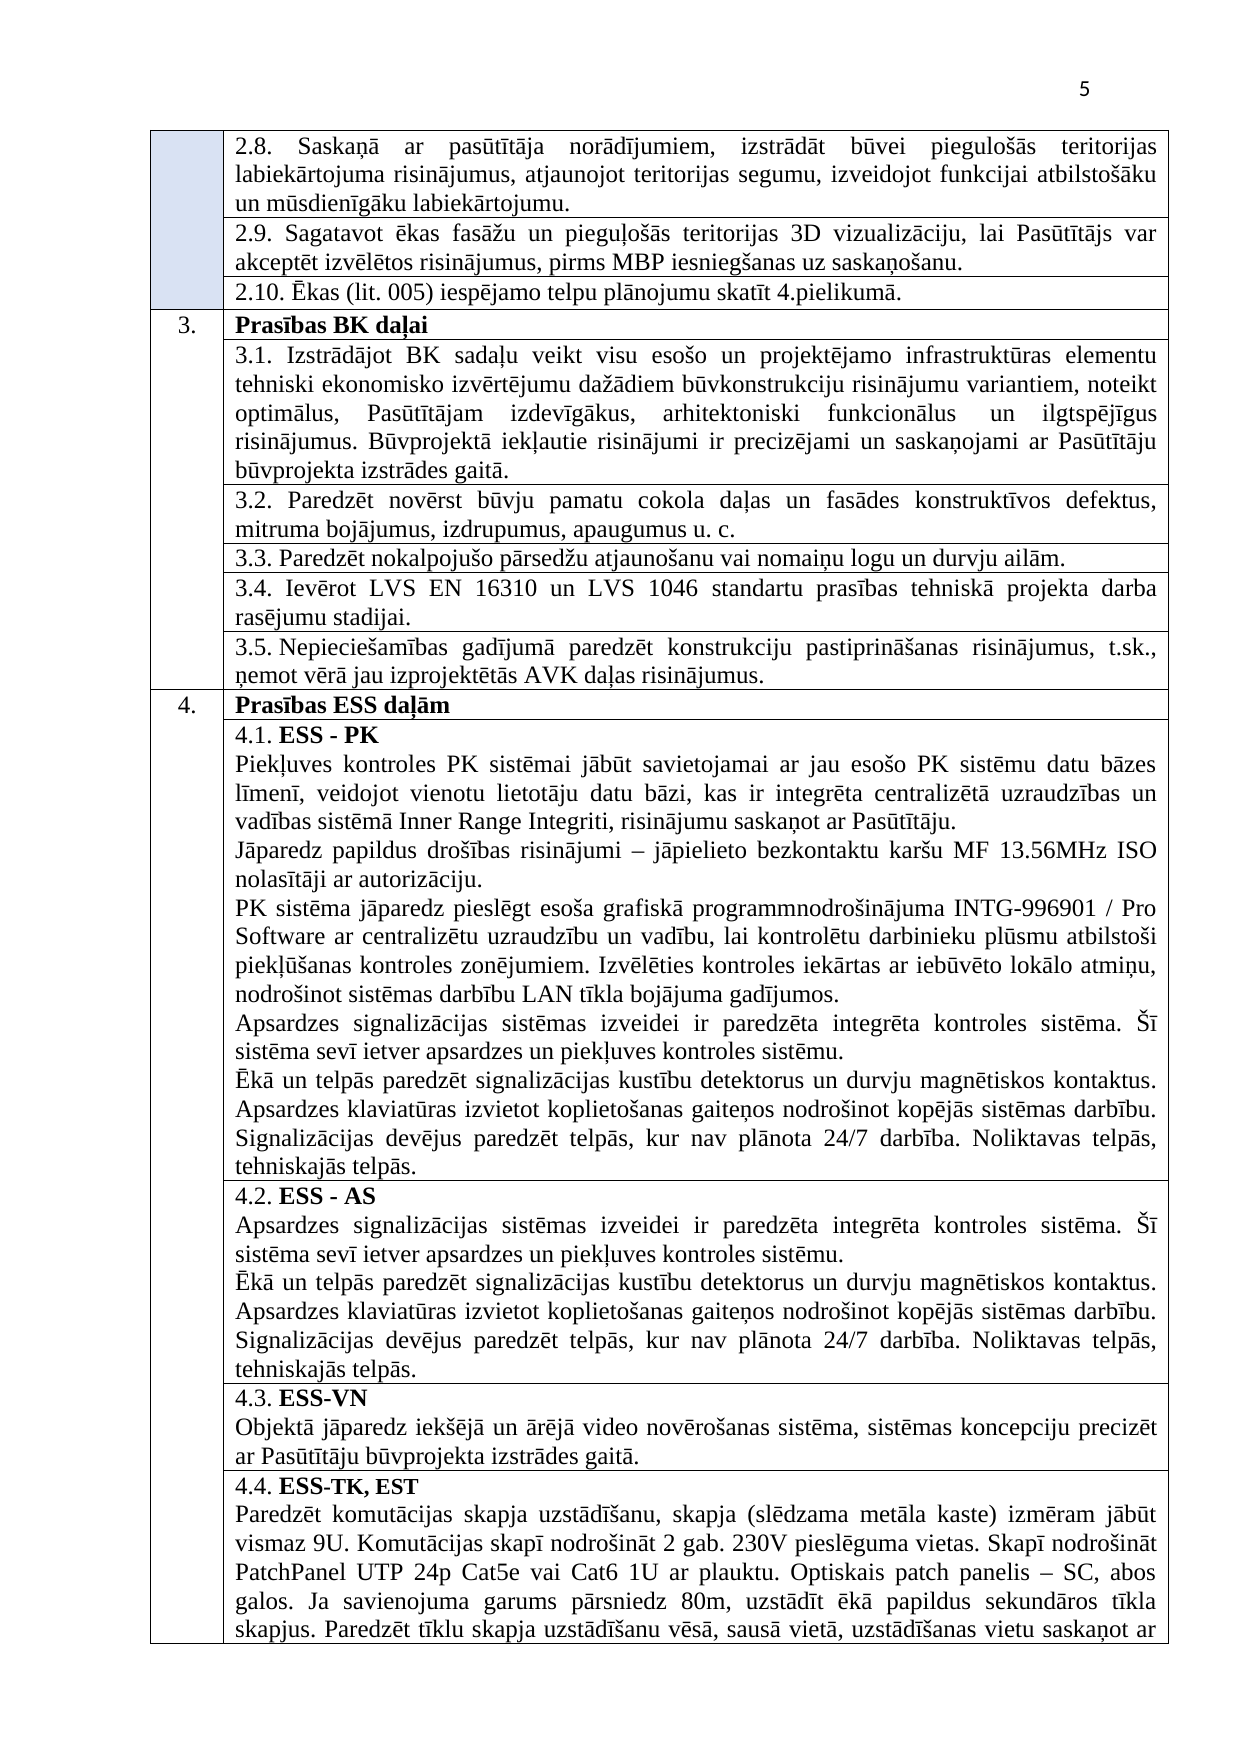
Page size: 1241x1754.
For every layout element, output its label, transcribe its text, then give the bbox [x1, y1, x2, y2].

table_cell 3.4. Ievērot LVS EN 16310 un LVS 1046 standartu prasības tehniskā projekta darba rasējumu stadijai. [224, 573, 1168, 631]
table_cell Prasības BK daļai [224, 310, 1168, 339]
table_cell 2.9. Sagatavot ēkas fasāžu un pieguļošās teritorijas 3D vizualizāciju, lai Pasūtītājs var akceptēt izvēlētos risinājumus, pirms MBP iesniegšanas uz saskaņošanu. [224, 218, 1168, 276]
table_cell 3.1. Izstrādājot BK sadaļu veikt visu esošo un projektējamo infrastruktūras elementu tehniski ekonomisko izvērtējumu dažādiem būvkonstrukciju risinājumu variantiem, noteikt optimālus, Pasūtītājam izdevīgākus, arhitektoniski funkcionālus un ilgtspējīgus risinājumus. Būvprojektā iekļautie risinājumi ir precizējami un saskaņojami ar Pasūtītāju būvprojekta izstrādes gaitā. [224, 340, 1168, 484]
table_cell 4.2. ESS - AS Apsardzes signalizācijas sistēmas izveidei ir paredzēta integrēta kontroles sistēma. Šī sistēma sevī ietver apsardzes un piekļuves kontroles sistēmu. Ēkā un telpās paredzēt signalizācijas kustību detektorus un durvju magnētiskos kontaktus. Apsardzes klaviatūras izvietot koplietošanas gaiteņos nodrošinot kopējās sistēmas darbību. Signalizācijas devējus paredzēt telpās, kur nav plānota 24/7 darbība. Noliktavas telpās, tehniskajās telpās. [224, 1181, 1168, 1382]
table_cell 3.3. Paredzēt nokalpojušo pārsedžu atjaunošanu vai nomaiņu logu un durvju ailām. [224, 544, 1168, 572]
table_cell 3.5. Nepieciešamības gadījumā paredzēt konstrukciju pastiprināšanas risinājumus, t.sk., ņemot vērā jau izprojektētās AVK daļas risinājumus. [224, 632, 1168, 689]
table_cell 3.2. Paredzēt novērst būvju pamatu cokola daļas un fasādes konstruktīvos defektus, mitruma bojājumus, izdrupumus, apaugumus u. c. [224, 485, 1168, 542]
table_cell 4.1. ESS - PK Piekļuves kontroles PK sistēmai jābūt savietojamai ar jau esošo PK sistēmu datu bāzes līmenī, veidojot vienotu lietotāju datu bāzi, kas ir integrēta centralizētā uzraudzības un vadības sistēmā Inner Range Integriti, risinājumu saskaņot ar Pasūtītāju. Jāparedz papildus drošības risinājumi – jāpielieto bezkontaktu karšu MF 13.56MHz ISO nolasītāji ar autorizāciju. PK sistēma jāparedz pieslēgt esoša grafiskā programmnodrošinājuma INTG-996901 / Pro Software ar centralizētu uzraudzību un vadību, lai kontrolētu darbinieku plūsmu atbilstoši piekļūšanas kontroles zonējumiem. Izvēlēties kontroles iekārtas ar iebūvēto lokālo atmiņu, nodrošinot sistēmas darbību LAN tīkla bojājuma gadījumos. Apsardzes signalizācijas sistēmas izveidei ir paredzēta integrēta kontroles sistēma. Šī sistēma sevī ietver apsardzes un piekļuves kontroles sistēmu. Ēkā un telpās paredzēt signalizācijas kustību detektorus un durvju magnētiskos kontaktus. Apsardzes klaviatūras izvietot koplietošanas gaiteņos nodrošinot kopējās sistēmas darbību. Signalizācijas devējus paredzēt telpās, kur nav plānota 24/7 darbība. Noliktavas telpās, tehniskajās telpās. [224, 720, 1168, 1180]
table_cell 3. [151, 310, 223, 689]
table_cell 4.3. ESS-VN Objektā jāparedz iekšējā un ārējā video novērošanas sistēma, sistēmas koncepciju precizēt ar Pasūtītāju būvprojekta izstrādes gaitā. [224, 1384, 1168, 1470]
table_cell 2.10. Ēkas (lit. 005) iespējamo telpu plānojumu skatīt 4.pielikumā. [224, 277, 1168, 309]
table_cell 2.8. Saskaņā ar pasūtītāja norādījumiem, izstrādāt būvei piegulošās teritorijas labiekārtojuma risinājumus, atjaunojot teritorijas segumu, izveidojot funkcijai atbilstošāku un mūsdienīgāku labiekārtojumu. [224, 131, 1168, 217]
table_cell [224, 1471, 1168, 1643]
table_cell Prasības ESS daļām [224, 690, 1168, 719]
table_cell 4. [151, 690, 223, 1643]
